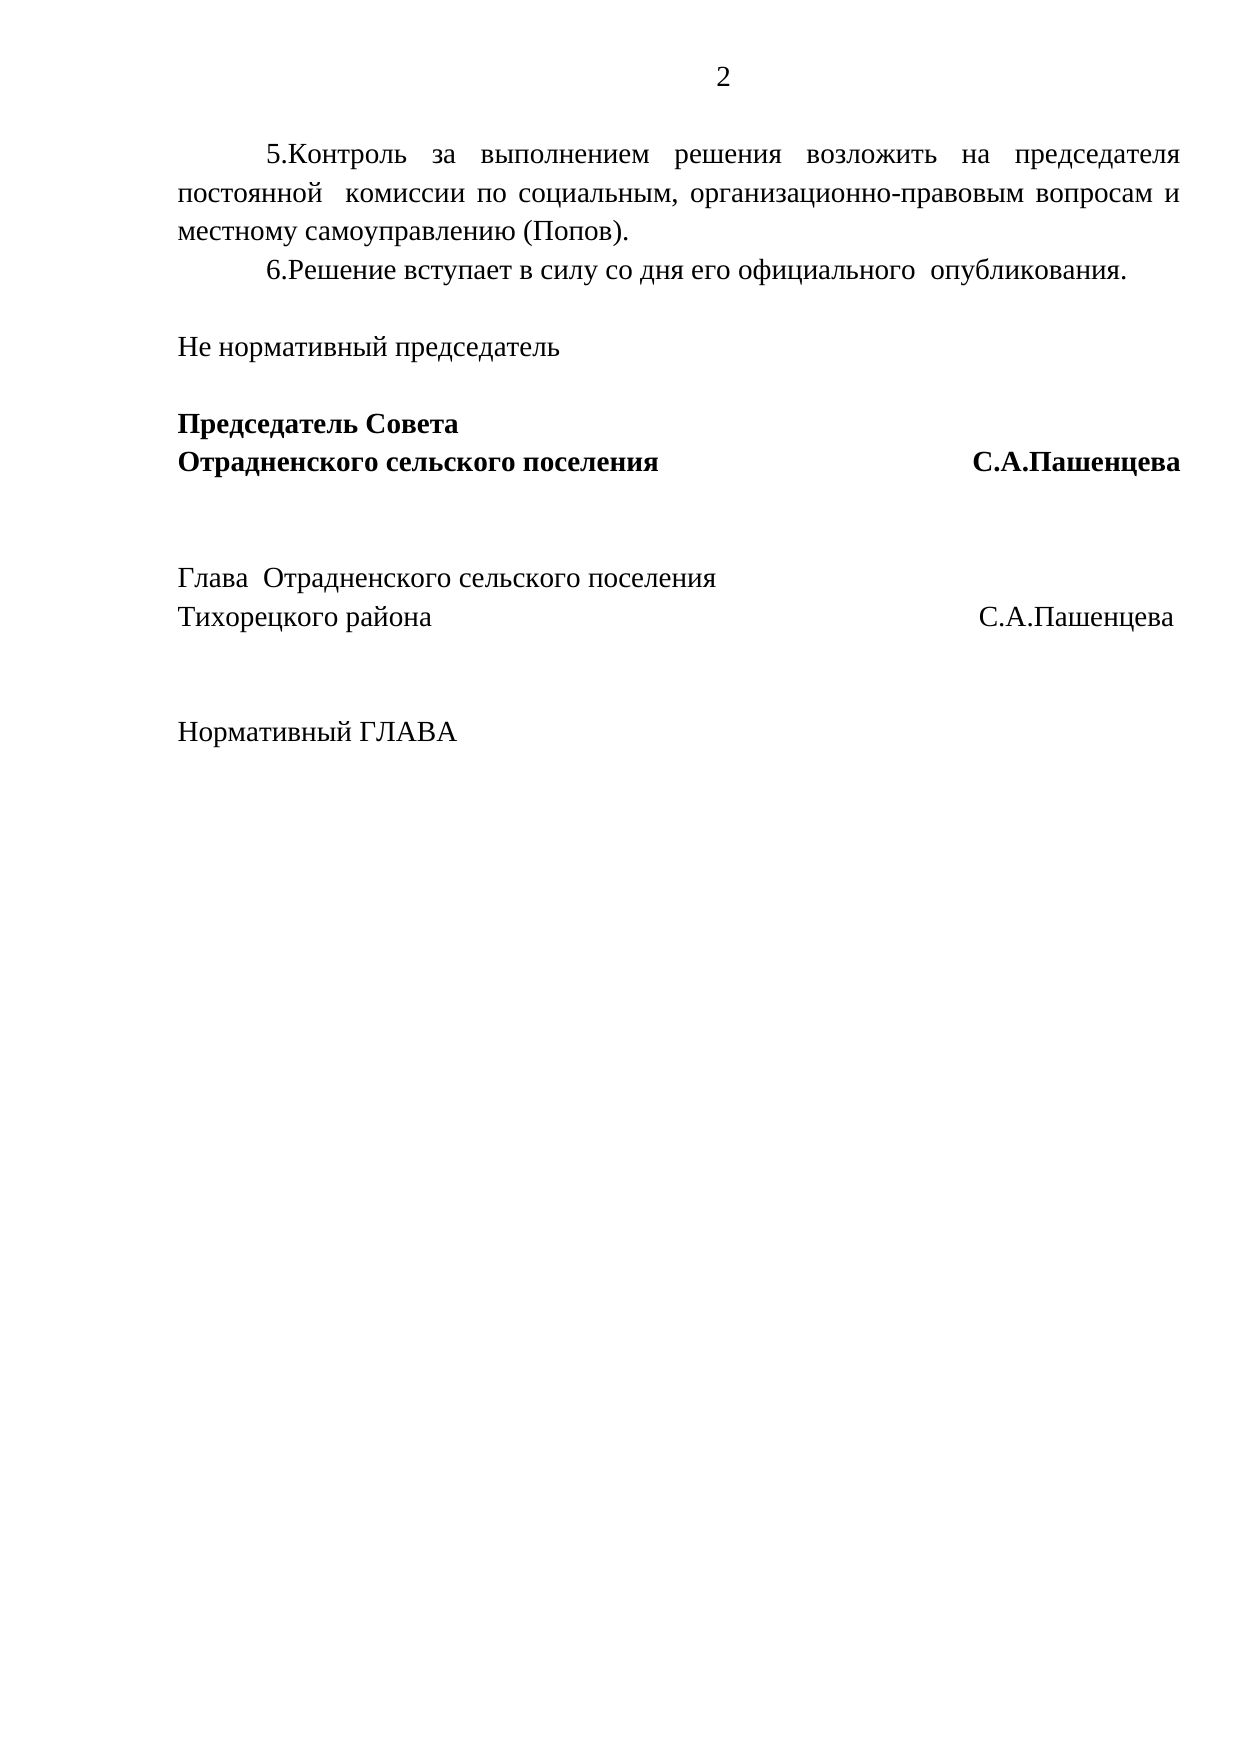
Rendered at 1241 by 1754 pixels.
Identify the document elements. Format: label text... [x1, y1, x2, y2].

text Председатель Совета [177, 406, 1181, 439]
text Глава Отрадненского сельского поселения [177, 560, 1181, 594]
text Отрадненского сельского поселения С.А.Пашенцева [177, 444, 1181, 478]
text Не нормативный председатель [177, 329, 1181, 362]
text 6.Решение вступает в силу со дня его официального опубликования. [177, 252, 1181, 285]
text 2 [177, 59, 1181, 93]
text 5.Контроль за выполнением решения возложить на председателя постоянной комиссии по социальным, организационно-правовым вопросам и местному самоуправлению (Попов). [177, 136, 1181, 247]
text Тихорецкого района С.А.Пашенцева [177, 599, 1181, 632]
text Нормативный ГЛАВА [177, 714, 1181, 748]
